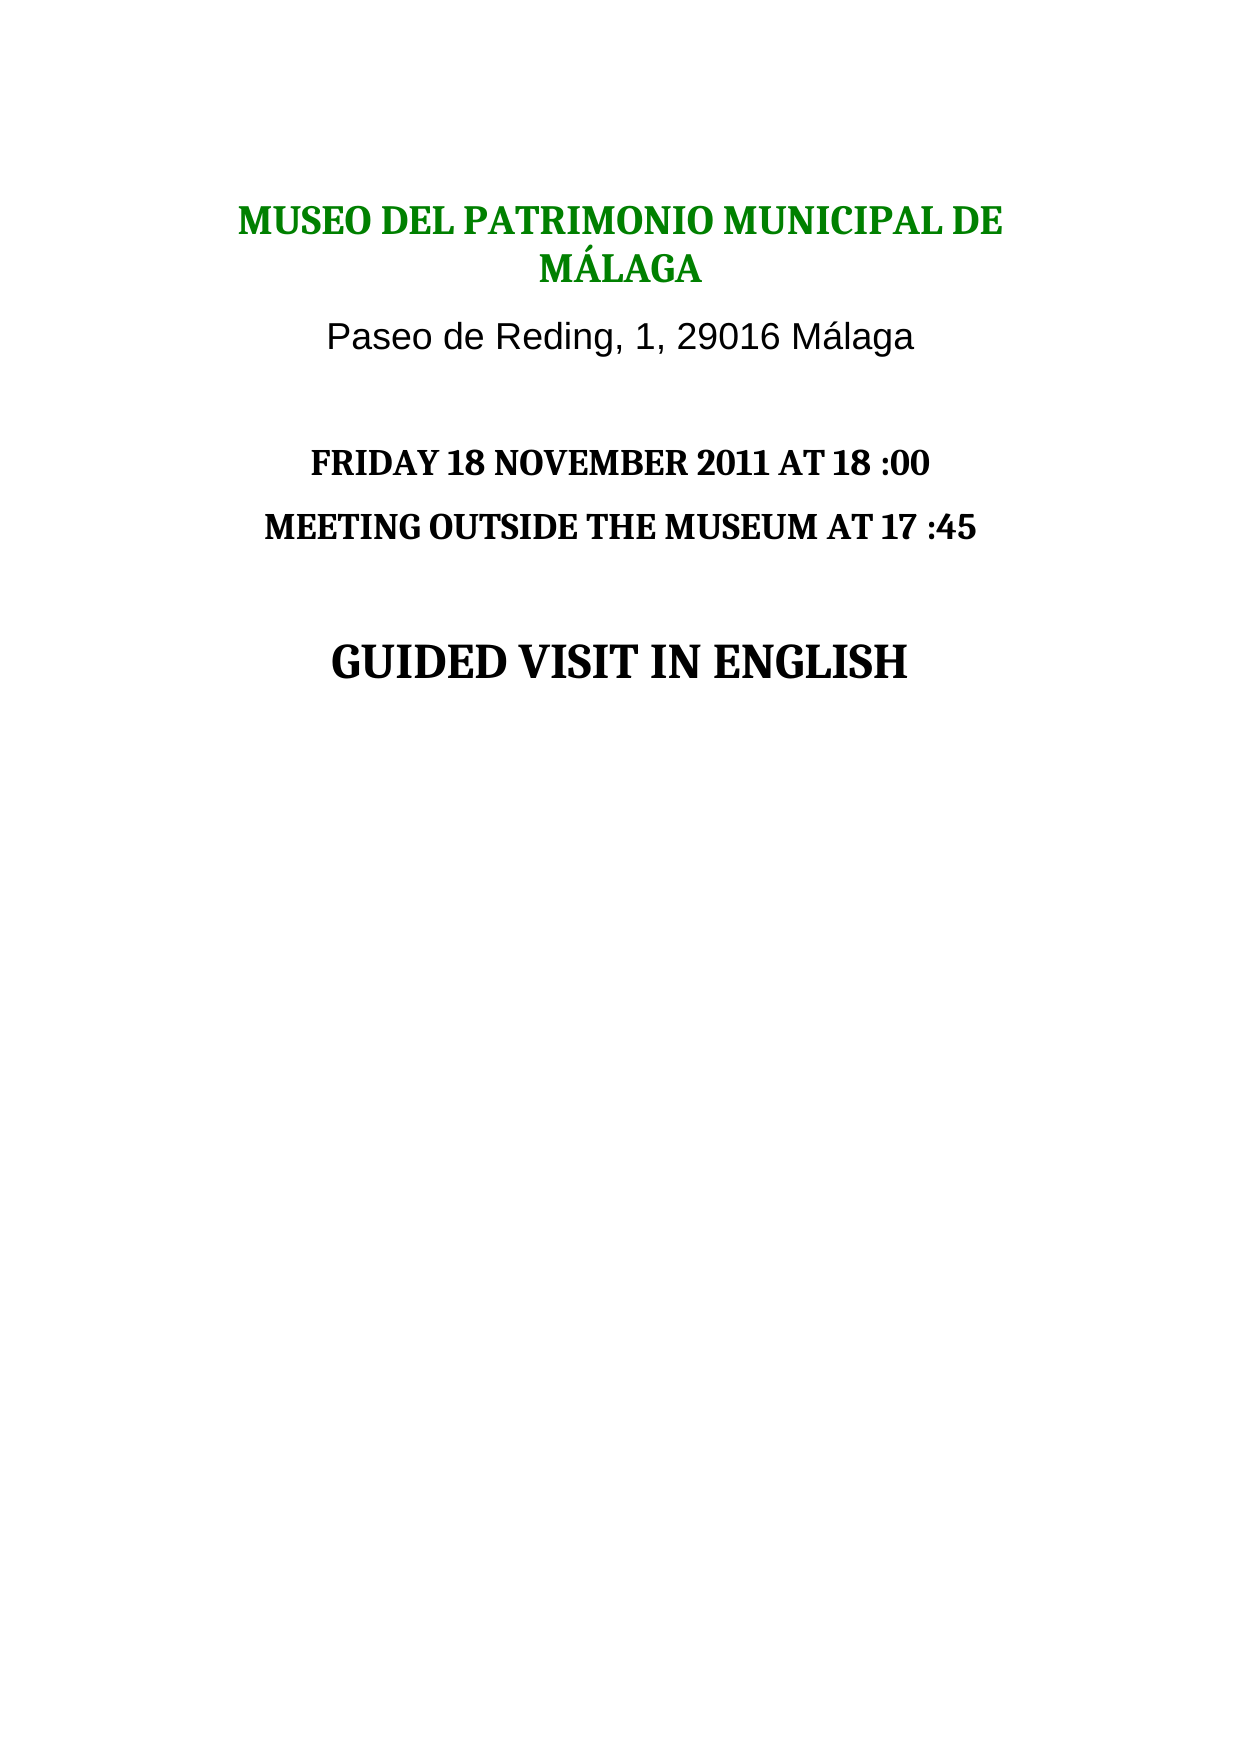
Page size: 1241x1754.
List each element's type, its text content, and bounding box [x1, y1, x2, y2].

text GUIDED VISIT IN ENGLISH [177, 634, 1063, 691]
text MUSEO DEL PATRIMONIO MUNICIPAL DE MÁLAGA [177, 197, 1063, 293]
text MEETING OUTSIDE THE MUSEUM AT 17 :45 [177, 506, 1063, 549]
text FRIDAY 18 NOVEMBER 2011 AT 18 :00 [177, 442, 1063, 485]
text Paseo de Reding, 1, 29016 Málaga [177, 314, 1063, 357]
